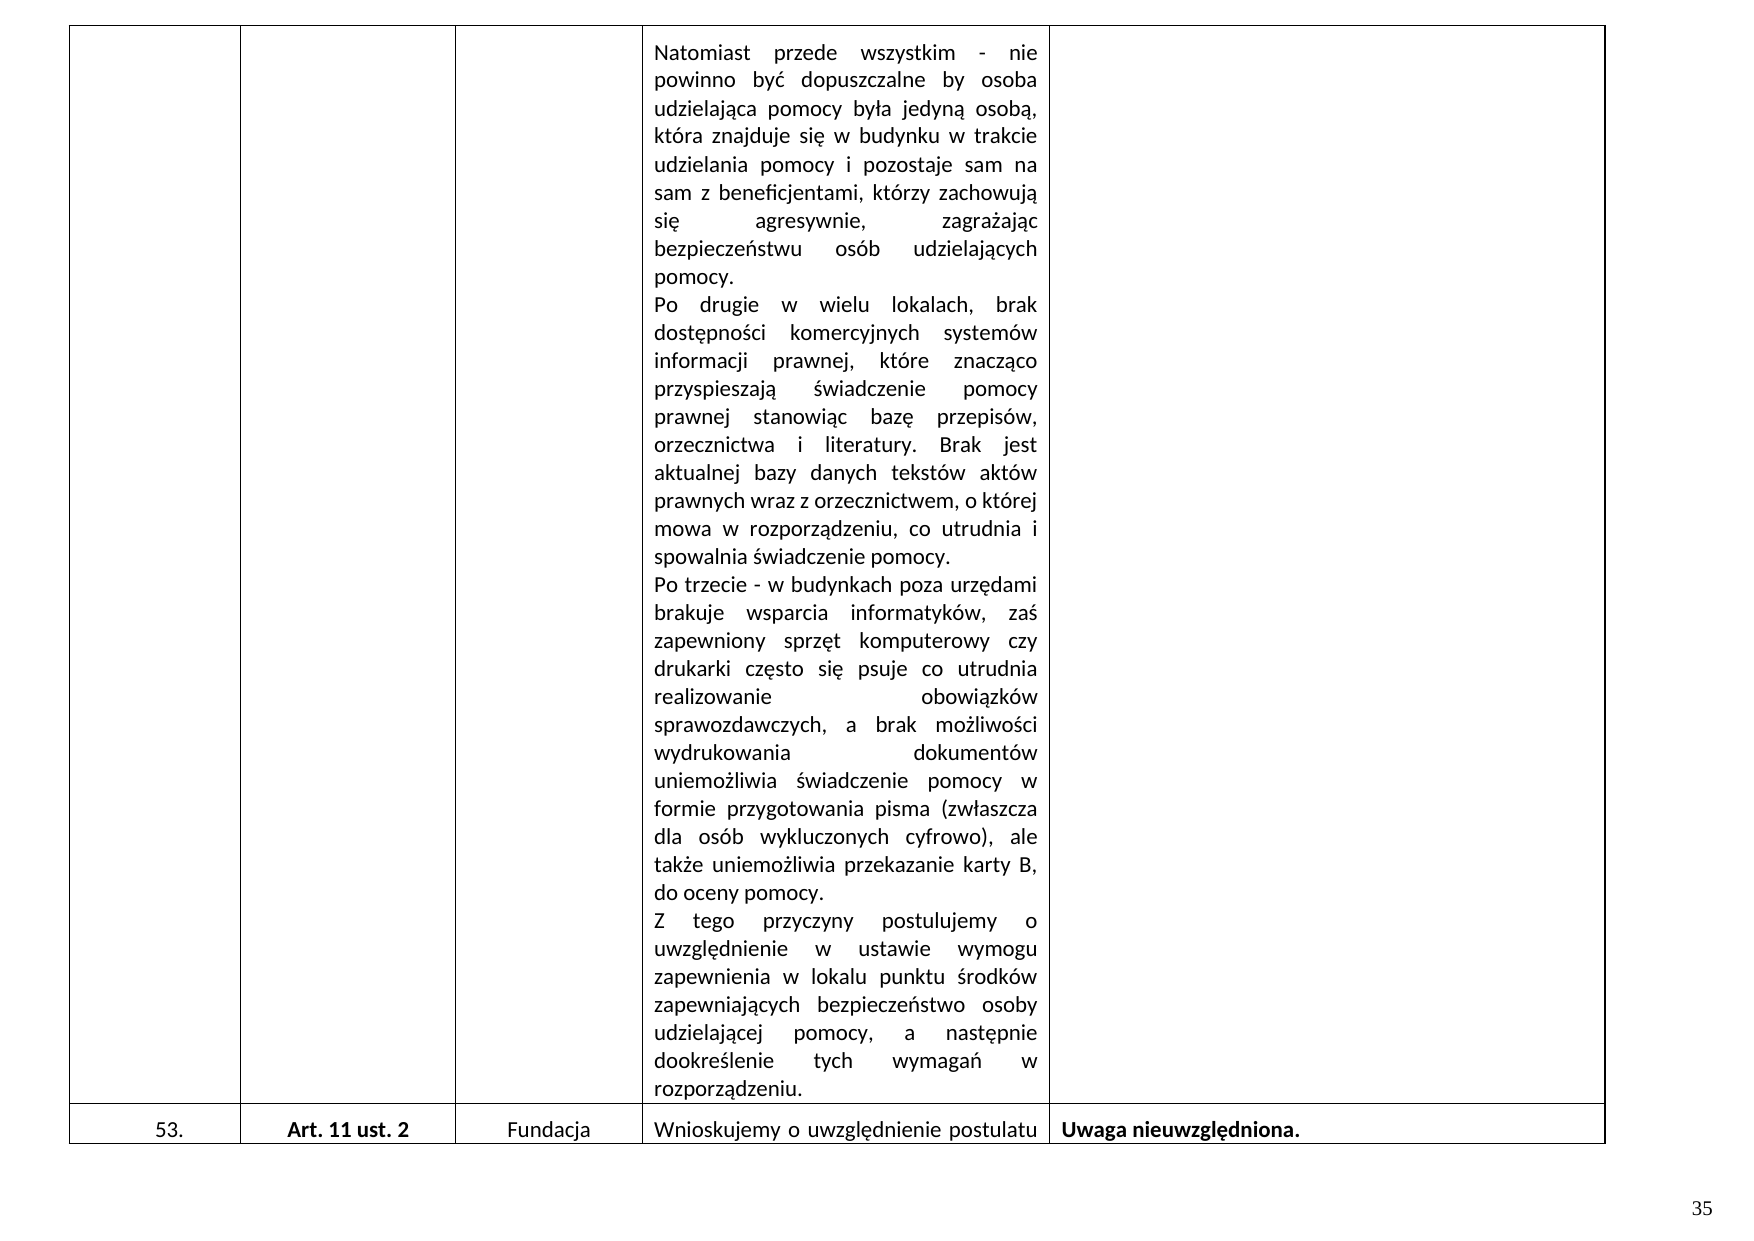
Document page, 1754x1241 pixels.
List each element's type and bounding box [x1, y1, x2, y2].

table_cell [241, 26, 455, 1102]
table_cell [70, 26, 240, 1102]
table_cell [70, 1104, 240, 1143]
table_cell [241, 1104, 455, 1143]
table_cell [643, 1104, 1049, 1143]
table_cell [456, 1104, 642, 1143]
table_cell [643, 26, 1049, 1102]
table_cell [1050, 26, 1604, 1102]
table_cell [456, 26, 642, 1102]
table_cell [1050, 1104, 1604, 1143]
